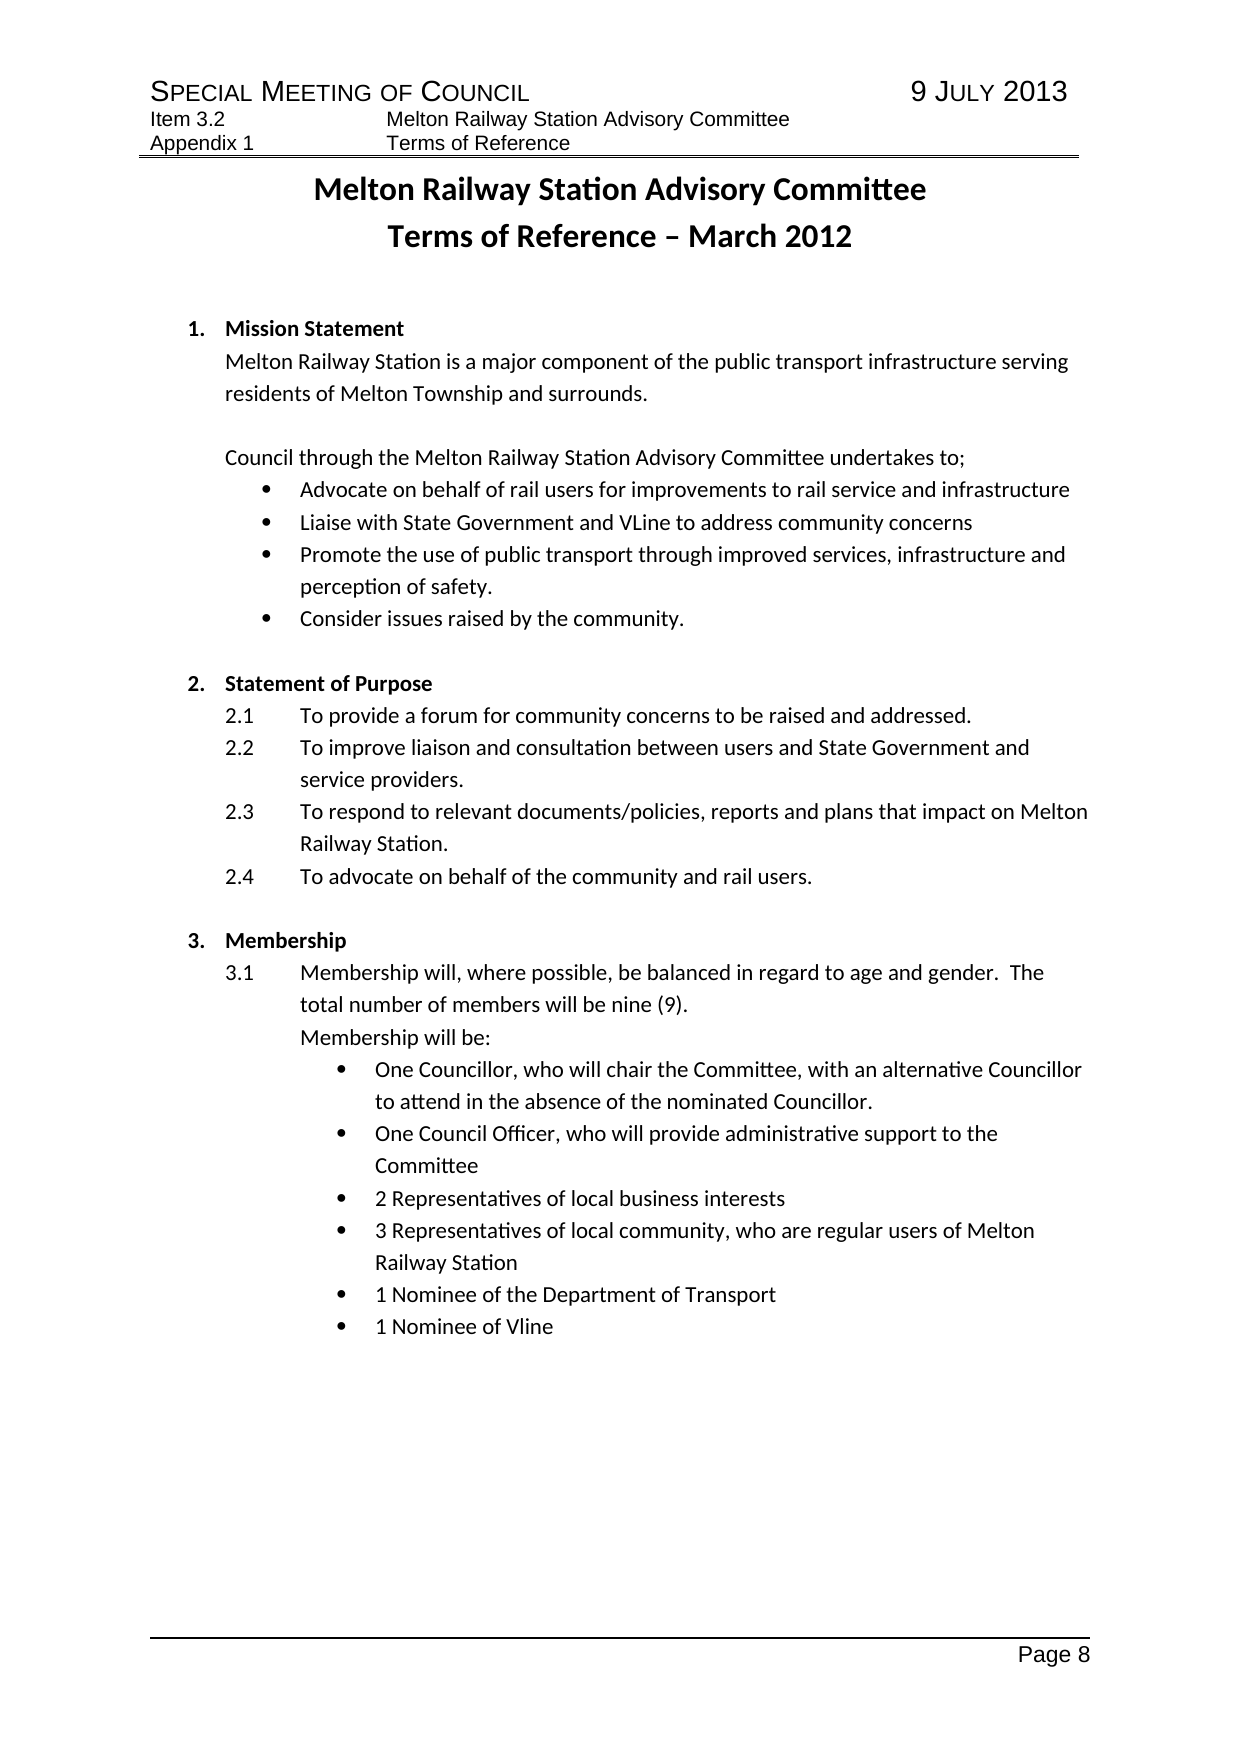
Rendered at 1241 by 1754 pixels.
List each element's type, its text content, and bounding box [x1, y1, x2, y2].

text 1. Mission Statement [187, 314, 1090, 343]
text 3.1 Membership will, where possible, be balanced in regard to age and gender. The total number of members will be nine (9). [225, 958, 1090, 1018]
text 2.2 To improve liaison and consultation between users and State Government and service providers. [225, 733, 1090, 793]
text Membership will be: [300, 1023, 1090, 1051]
text Terms of Reference – March 2012 [150, 215, 1090, 256]
text 2.3 To respond to relevant documents/policies, reports and plans that impact on Melton Railway Station. [225, 797, 1090, 858]
text  3 Representatives of local community, who are regular users of Melton Railway Station [337, 1216, 1090, 1276]
text  Advocate on behalf of rail users for improvements to rail service and infrastructure [262, 476, 1090, 503]
text  1 Nominee of the Department of Transport [337, 1280, 1090, 1308]
text Melton Railway Station is a major component of the public transport infrastructure serving residents of Melton Township and surrounds. [225, 347, 1090, 407]
text 2. Statement of Purpose [187, 669, 1090, 697]
text 2.1 To provide a forum for community concerns to be raised and addressed. [225, 701, 1090, 729]
text  One Council Officer, who will provide administrative support to the Committee [337, 1119, 1090, 1179]
text  2 Representatives of local business interests [337, 1184, 1090, 1212]
text  One Councillor, who will chair the Committee, with an alternative Councillor to attend in the absence of the nominated Councillor. [337, 1055, 1090, 1115]
text 3. Membership [187, 926, 1090, 954]
text Council through the Melton Railway Station Advisory Committee undertakes to; [225, 443, 1090, 471]
text  1 Nominee of Vline [337, 1312, 1090, 1340]
text  Consider issues raised by the community. [262, 604, 1090, 632]
text 2.4 To advocate on behalf of the community and rail users. [225, 862, 1090, 890]
text Melton Railway Station Advisory Committee [150, 168, 1090, 209]
text  Liaise with State Government and VLine to address community concerns [262, 508, 1090, 536]
text  Promote the use of public transport through improved services, infrastructure and perception of safety. [262, 540, 1090, 600]
